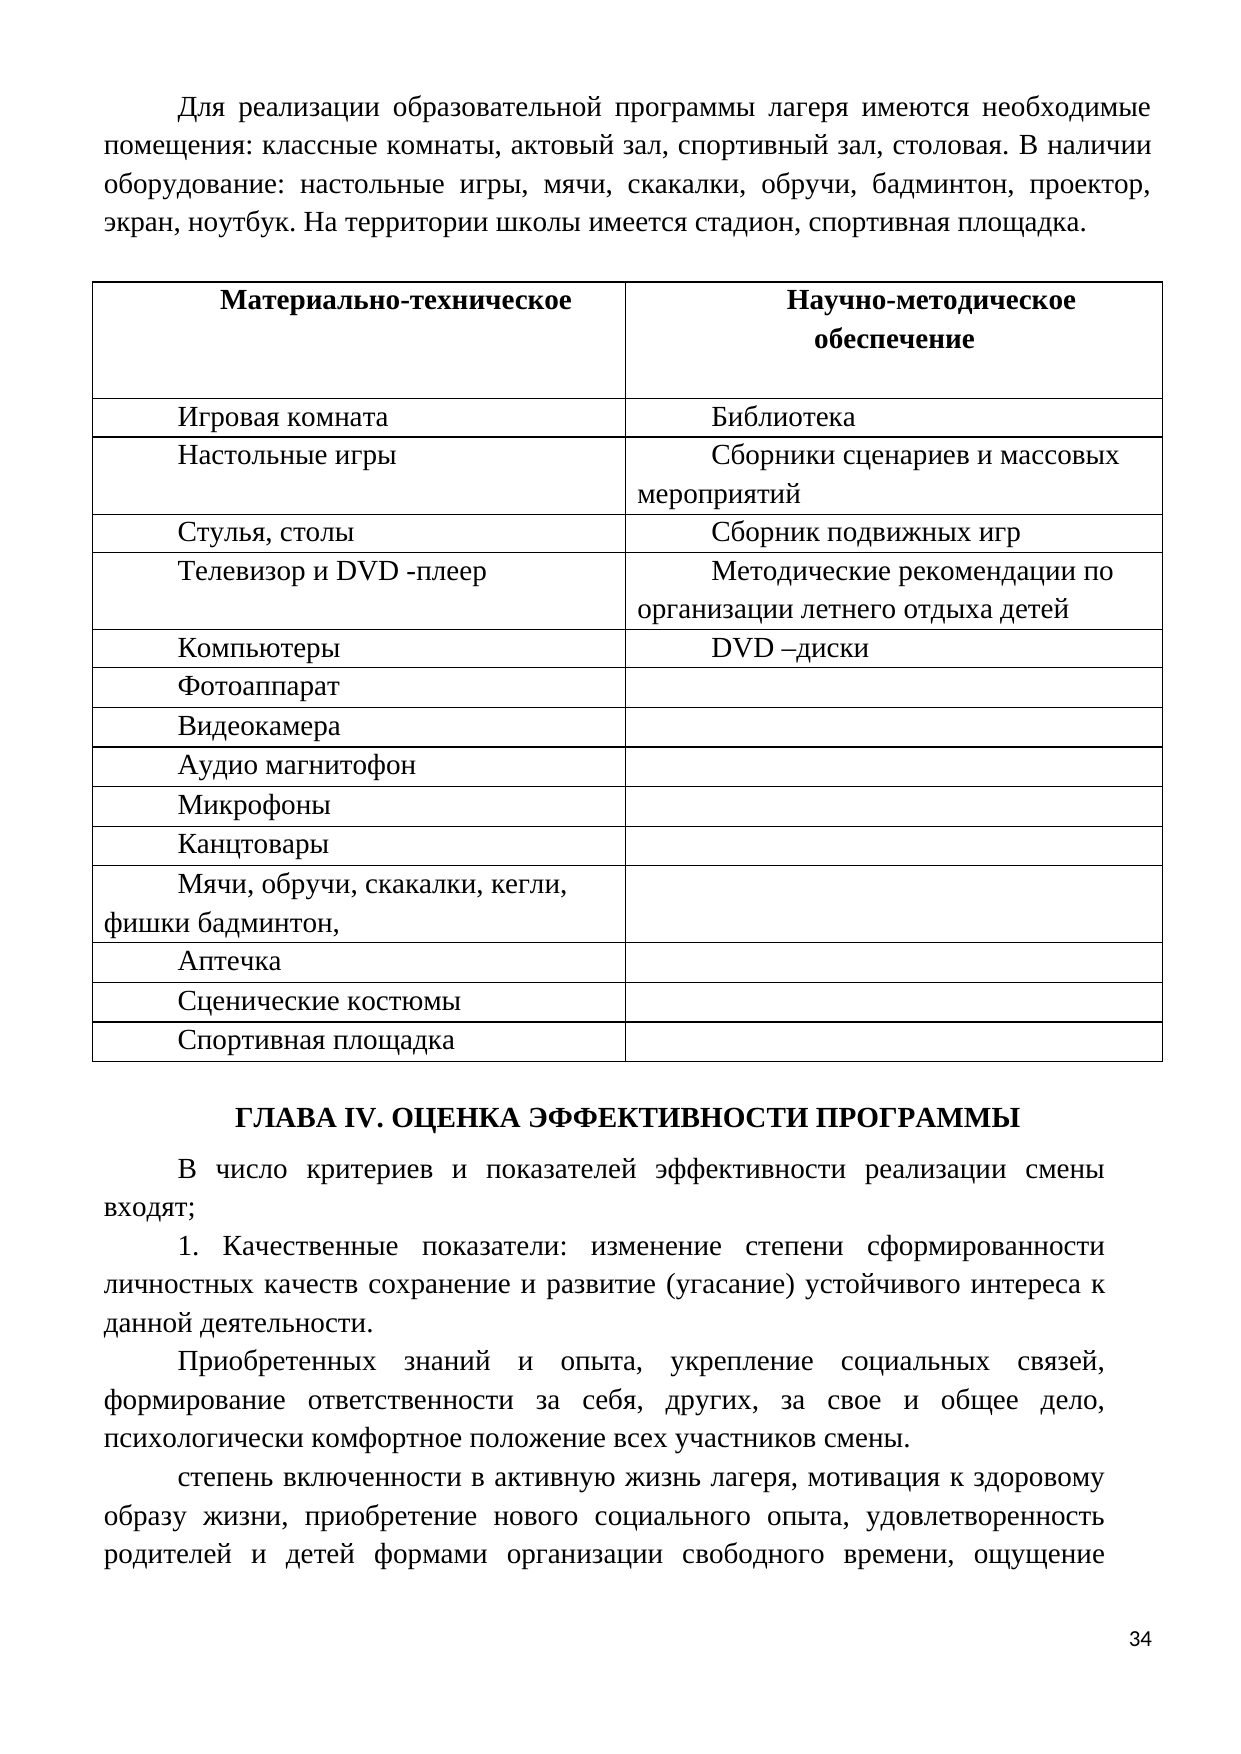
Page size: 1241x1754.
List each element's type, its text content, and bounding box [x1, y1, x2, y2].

table_cell [626, 748, 1162, 786]
table_cell Библиотека [626, 399, 1162, 436]
table_cell Игровая комната [93, 399, 625, 436]
table_cell Аптечка [93, 943, 625, 982]
table_cell [626, 708, 1162, 746]
table_cell Методические рекомендации по организации летнего отдыха детей [626, 553, 1162, 629]
table_cell Стулья, столы [93, 515, 625, 552]
text Для реализации образовательной программы лагеря имеются необходимые помещения: классные комнаты, актовый зал, спортивный зал, столовая. В наличии оборудование: настольные игры, мячи, скакалки, обручи, бадминтон, проектор, экран, ноутбук. На территории школы имеется стадион, спортивная площадка. [103, 89, 1152, 238]
table_cell Видеокамера [93, 708, 625, 746]
table_cell Аудио магнитофон [93, 748, 625, 786]
table_cell Микрофоны [93, 787, 625, 826]
table_cell Сборник подвижных игр [626, 515, 1162, 552]
table_cell [626, 943, 1162, 982]
text ГЛАВА IV. ОЦЕНКА ЭФФЕКТИВНОСТИ ПРОГРАММЫ [103, 1101, 1152, 1134]
table_cell Телевизор и DVD -плеер [93, 553, 625, 629]
table_cell Настольные игры [93, 438, 625, 513]
table_cell Мячи, обручи, скакалки, кегли, фишки бадминтон, [93, 866, 625, 942]
table_cell [626, 787, 1162, 826]
table_cell [626, 827, 1162, 865]
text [103, 1459, 1106, 1570]
text Приобретенных знаний и опыта, укрепление социальных связей, формирование ответственности за себя, других, за свое и общее дело, психологически комфортное положение всех участников смены. [103, 1343, 1106, 1454]
table_cell [626, 983, 1162, 1021]
table_cell Сценические костюмы [93, 983, 625, 1021]
table_cell [626, 668, 1162, 707]
table_cell DVD –диски [626, 630, 1162, 667]
text 1. Качественные показатели: изменение степени сформированности личностных качеств сохранение и развитие (угасание) устойчивого интереса к данной деятельности. [103, 1228, 1106, 1338]
text В число критериев и показателей эффективности реализации смены входят; [103, 1151, 1106, 1223]
table_header Научно-методическое обеспечение [626, 283, 1162, 398]
table_cell Сборники сценариев и массовых мероприятий [626, 438, 1162, 513]
table_cell Спортивная площадка [93, 1023, 625, 1061]
table_cell Компьютеры [93, 630, 625, 667]
table_cell [626, 866, 1162, 942]
table_header Материально-техническое [93, 283, 625, 398]
table_cell [626, 1023, 1162, 1061]
table_cell Канцтовары [93, 827, 625, 865]
table_cell Фотоаппарат [93, 668, 625, 707]
